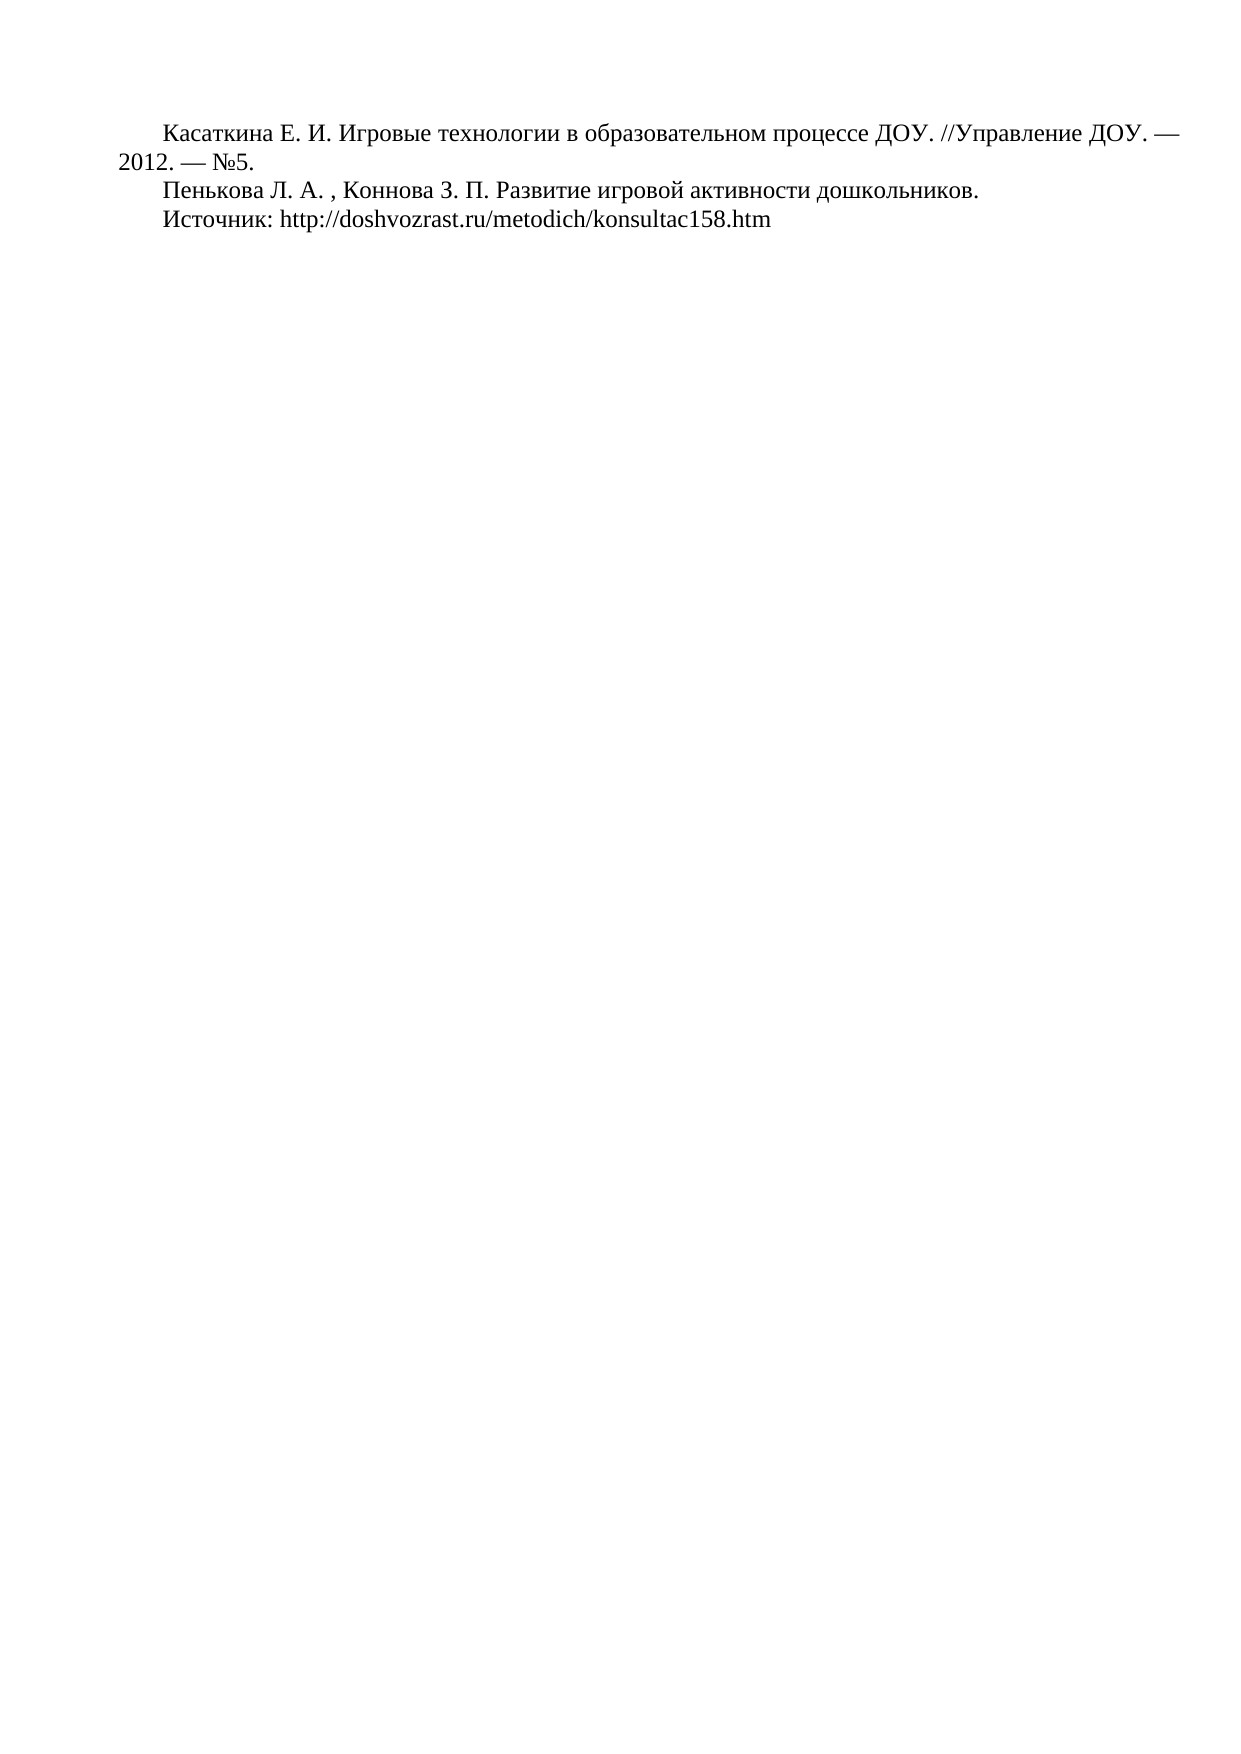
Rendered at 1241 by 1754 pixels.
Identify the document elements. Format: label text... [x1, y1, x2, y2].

text Пенькова Л. А. , Коннова З. П. Развитие игровой активности дошкольников. [118, 176, 1181, 204]
text Источник: http://doshvozrast.ru/metodich/konsultac158.htm [118, 204, 1181, 233]
text Касаткина Е. И. Игровые технологии в образовательном процессе ДОУ. //Управление ДОУ. — 2012. — №5. [118, 118, 1181, 176]
